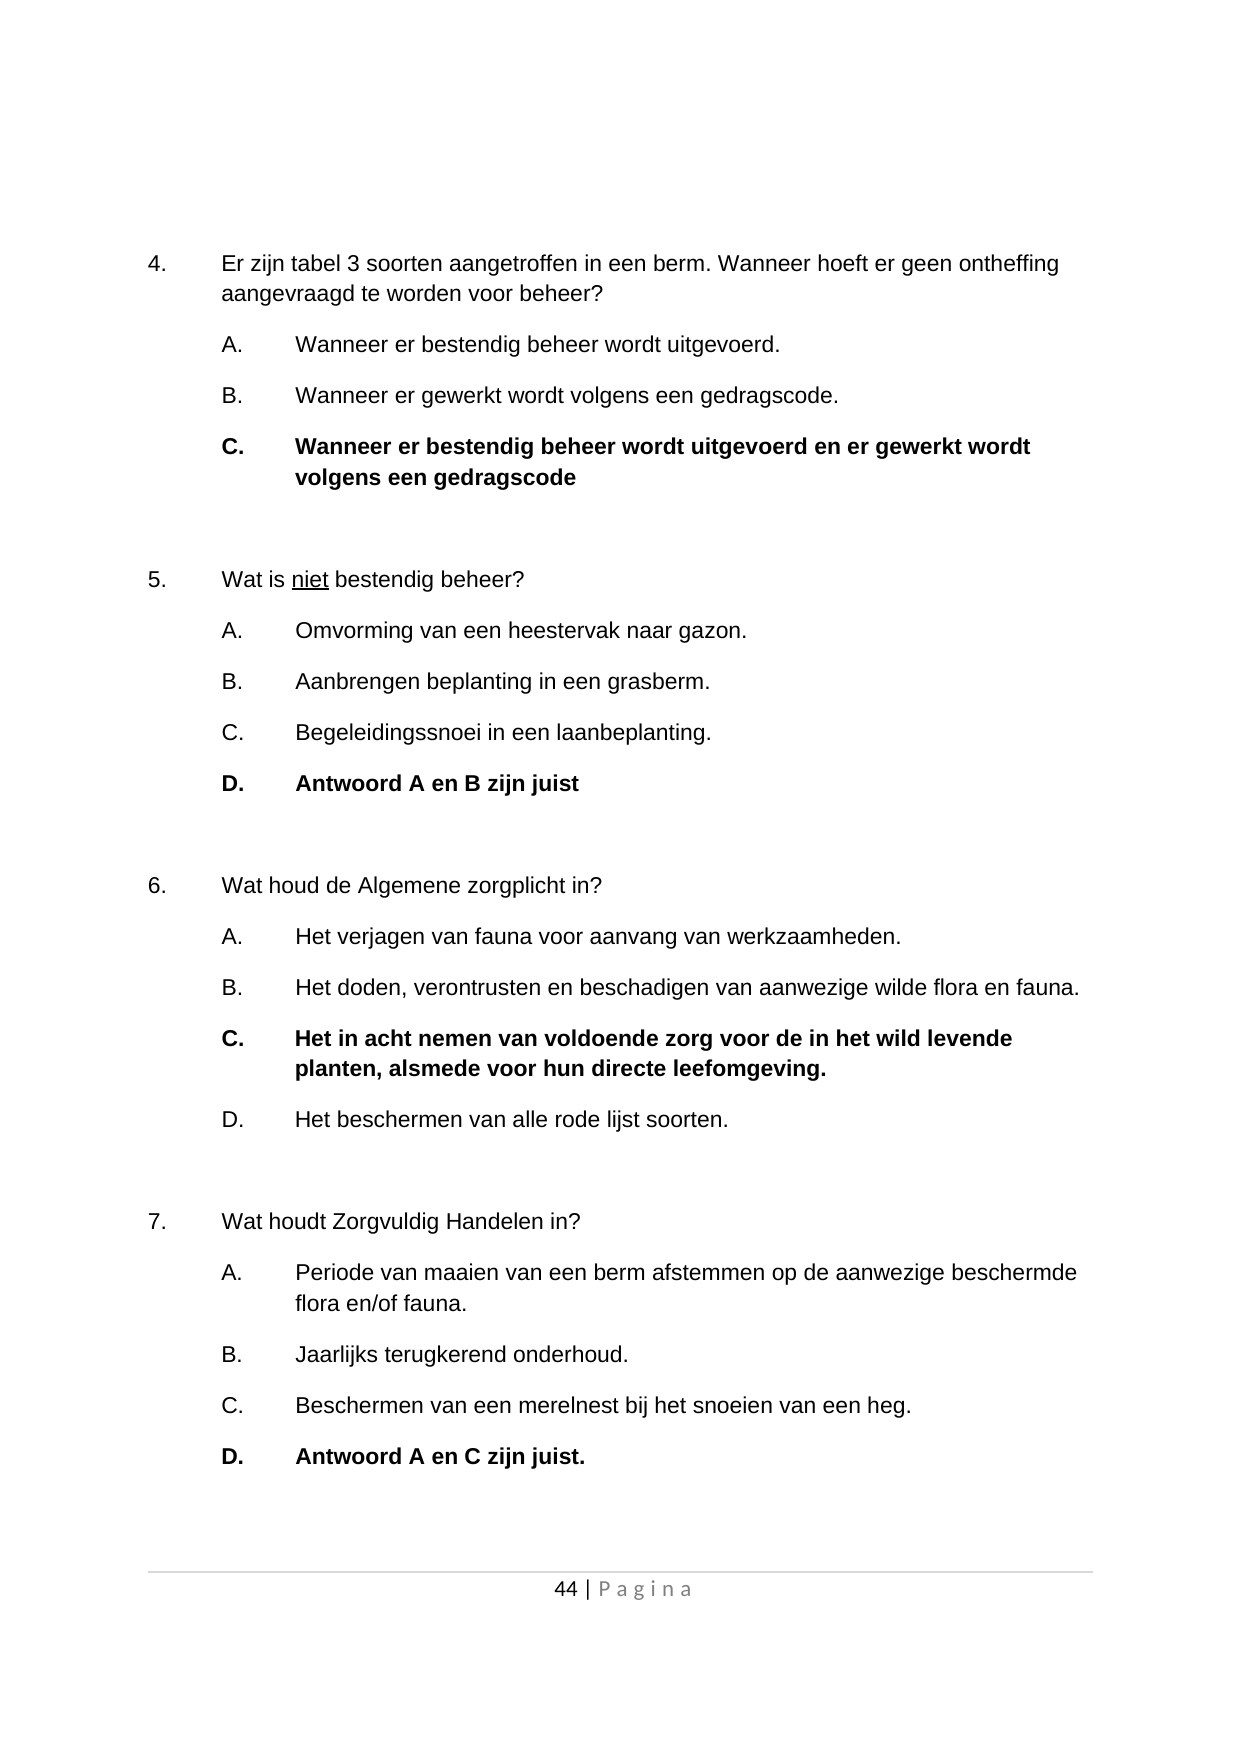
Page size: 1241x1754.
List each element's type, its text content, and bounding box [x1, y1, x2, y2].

text A. Het verjagen van fauna voor aanvang van werkzaamheden. [148, 923, 1093, 949]
text D. Het beschermen van alle rode lijst soorten. [221, 1106, 1093, 1133]
text B. Aanbrengen beplanting in een grasberm. [148, 668, 1093, 694]
text B. Wanneer er gewerkt wordt volgens een gedragscode. [148, 382, 1093, 409]
text D. Antwoord A en B zijn juist [148, 770, 1093, 796]
text A. Wanneer er bestendig beheer wordt uitgevoerd. [148, 331, 1093, 357]
text A. Omvorming van een heestervak naar gazon. [148, 617, 1093, 643]
text B. Jaarlijks terugkerend onderhoud. [221, 1341, 1093, 1367]
text 6. Wat houd de Algemene zorgplicht in? [148, 872, 1093, 898]
text C. Begeleidingssnoei in een laanbeplanting. [148, 719, 1093, 745]
text 7. Wat houdt Zorgvuldig Handelen in? [148, 1208, 1093, 1235]
text D. Antwoord A en C zijn juist. [221, 1443, 1093, 1469]
text 5. Wat is niet bestendig beheer? [148, 566, 1093, 592]
text C. Beschermen van een merelnest bij het snoeien van een heg. [221, 1392, 1093, 1418]
text C. Het in acht nemen van voldoende zorg voor de in het wild levende planten, alsmede voor hun directe leefomgeving. [221, 1025, 1093, 1082]
text C. Wanneer er bestendig beheer wordt uitgevoerd en er gewerkt wordt volgens een gedragscode [221, 433, 1093, 490]
text A. Periode van maaien van een berm afstemmen op de aanwezige beschermde flora en/of fauna. [221, 1259, 1093, 1316]
text 4. Er zijn tabel 3 soorten aangetroffen in een berm. Wanneer hoeft er geen ontheffing aangevraagd te worden voor beheer? [148, 250, 1093, 306]
text B. Het doden, verontrusten en beschadigen van aanwezige wilde flora en fauna. [148, 974, 1093, 1000]
